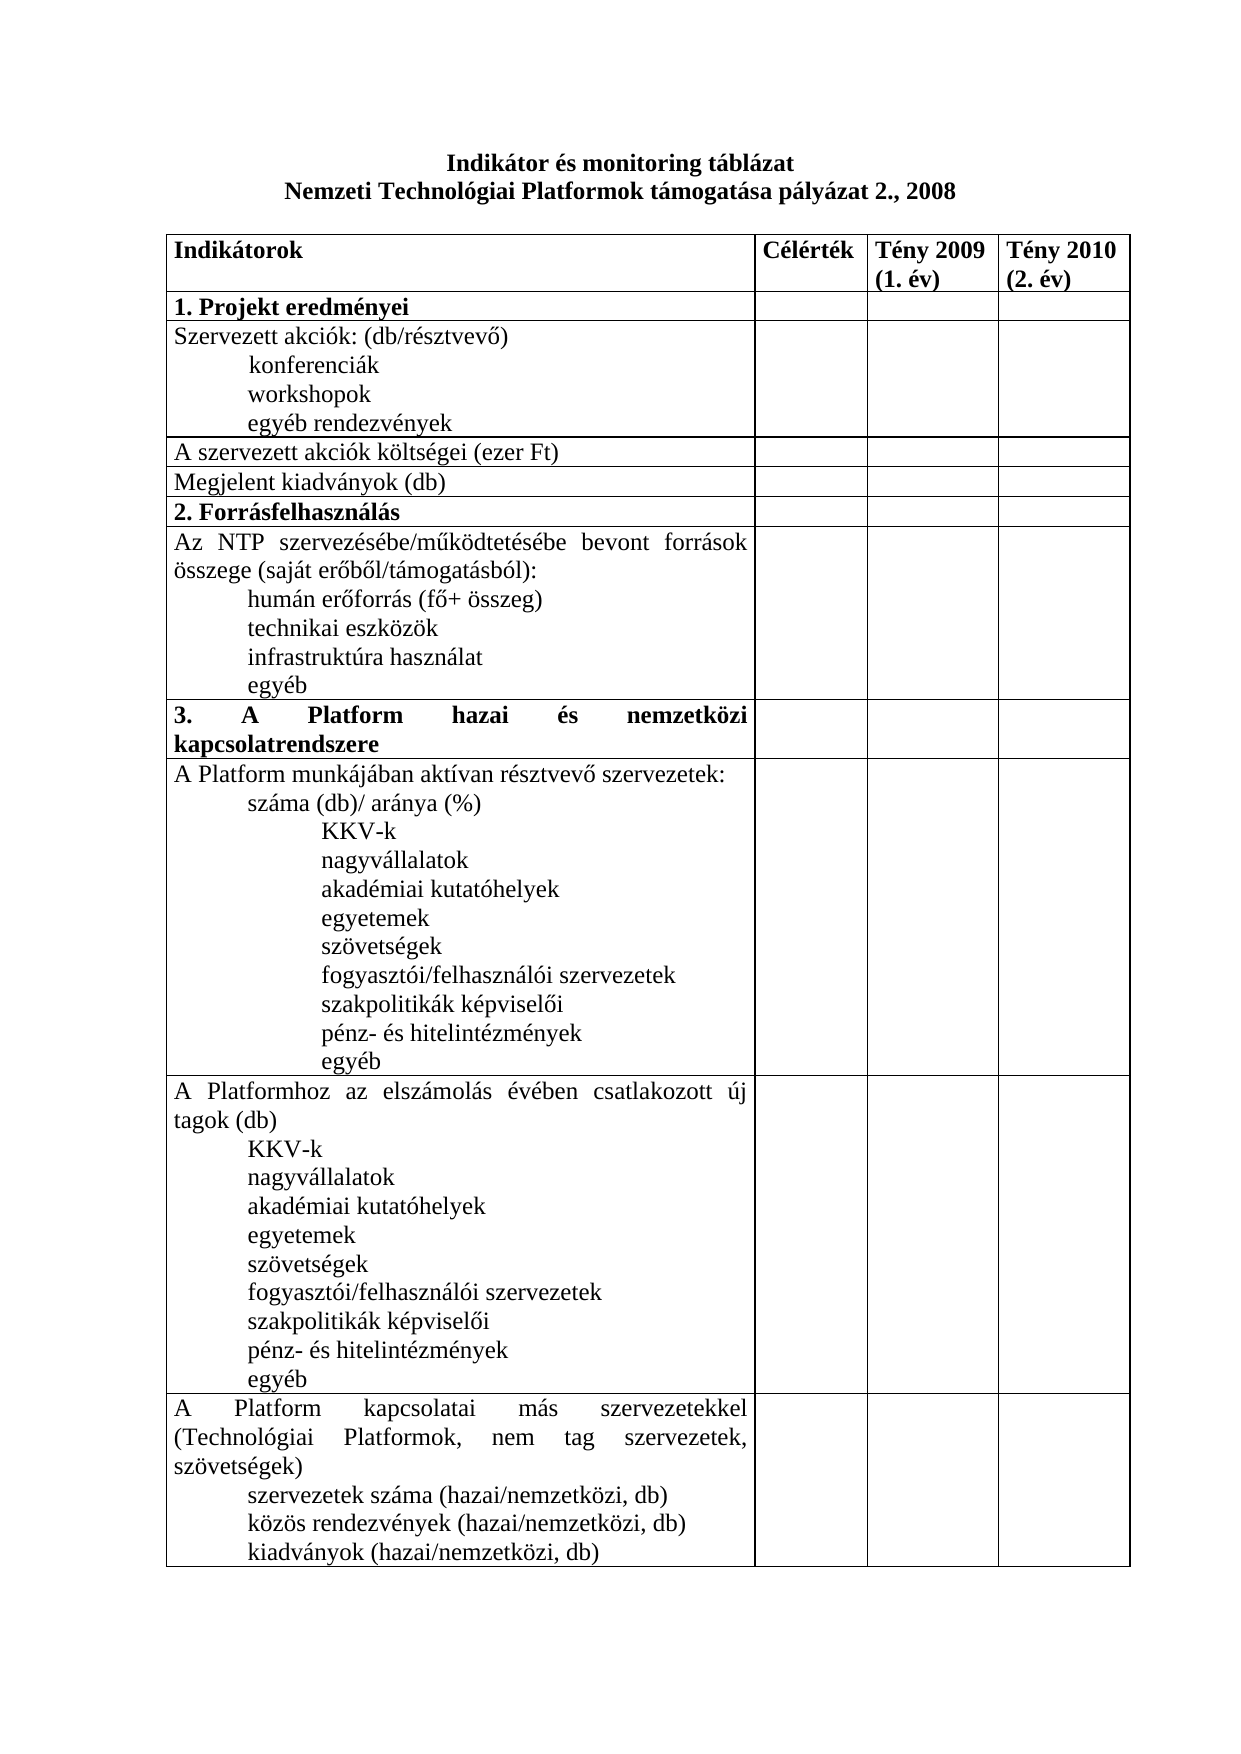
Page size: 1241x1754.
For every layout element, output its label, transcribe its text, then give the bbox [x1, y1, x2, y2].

table_cell [755, 527, 867, 699]
table_cell [755, 292, 867, 320]
table_cell [999, 700, 1129, 758]
table_cell A Platform munkájában aktívan résztvevő szervezetek: száma (db)/ aránya (%) KKV-k nagyvállalatok akadémiai kutatóhelyek egyetemek szövetségek fogyasztói/felhasználói szervezetek szakpolitikák képviselői pénz- és hitelintézmények egyéb [167, 759, 754, 1075]
table_cell [755, 497, 867, 526]
table_cell [999, 292, 1129, 320]
table_cell A Platformhoz az elszámolás évében csatlakozott új tagok (db) KKV-k nagyvállalatok akadémiai kutatóhelyek egyetemek szövetségek fogyasztói/felhasználói szervezetek szakpolitikák képviselői pénz- és hitelintézmények egyéb [167, 1076, 754, 1392]
table_cell Szervezett akciók: (db/résztvevő) konferenciák workshopok egyéb rendezvények [167, 321, 754, 436]
table_cell Megjelent kiadványok (db) [167, 467, 754, 496]
table_cell A szervezett akciók költségei (ezer Ft) [167, 438, 754, 466]
table_header Indikátorok [167, 235, 754, 291]
table_cell [999, 527, 1129, 699]
table_header Tény 2010 (2. év) [999, 235, 1129, 291]
table_header Tény 2009 (1. év) [868, 235, 998, 291]
table_cell [868, 527, 998, 699]
table_cell [868, 292, 998, 320]
table_cell [999, 467, 1129, 496]
table_cell [755, 759, 867, 1075]
table_cell [755, 321, 867, 436]
table_cell [999, 1076, 1129, 1392]
table_cell [868, 1394, 998, 1566]
table_cell [868, 438, 998, 466]
text Indikátor és monitoring táblázat [148, 148, 1093, 176]
table_cell 1. Projekt eredményei [167, 292, 754, 320]
table_cell [755, 700, 867, 758]
table_cell Az NTP szervezésébe/működtetésébe bevont források összege (saját erőből/támogatásból): humán erőforrás (fő+ összeg) technikai eszközök infrastruktúra használat egyéb [167, 527, 754, 699]
table_cell [755, 1394, 867, 1566]
table_cell A Platform kapcsolatai más szervezetekkel (Technológiai Platformok, nem tag szervezetek, szövetségek) szervezetek száma (hazai/nemzetközi, db) közös rendezvények (hazai/nemzetközi, db) kiadványok (hazai/nemzetközi, db) [167, 1394, 754, 1566]
table_header Célérték [755, 235, 867, 291]
table_cell [868, 700, 998, 758]
table_cell [868, 759, 998, 1075]
table_cell [868, 321, 998, 436]
table_cell [868, 1076, 998, 1392]
table_cell 2. Forrásfelhasználás [167, 497, 754, 526]
table_cell 3. A Platform hazai és nemzetközi kapcsolatrendszere [167, 700, 754, 758]
table_cell [868, 467, 998, 496]
text Nemzeti Technológiai Platformok támogatása pályázat 2., 2008 [148, 176, 1093, 205]
table_cell [999, 497, 1129, 526]
table_cell [999, 321, 1129, 436]
table_cell [755, 438, 867, 466]
table_cell [755, 1076, 867, 1392]
table_cell [755, 467, 867, 496]
table_cell [999, 438, 1129, 466]
table_cell [868, 497, 998, 526]
table_cell [999, 1394, 1129, 1566]
table_cell [999, 759, 1129, 1075]
